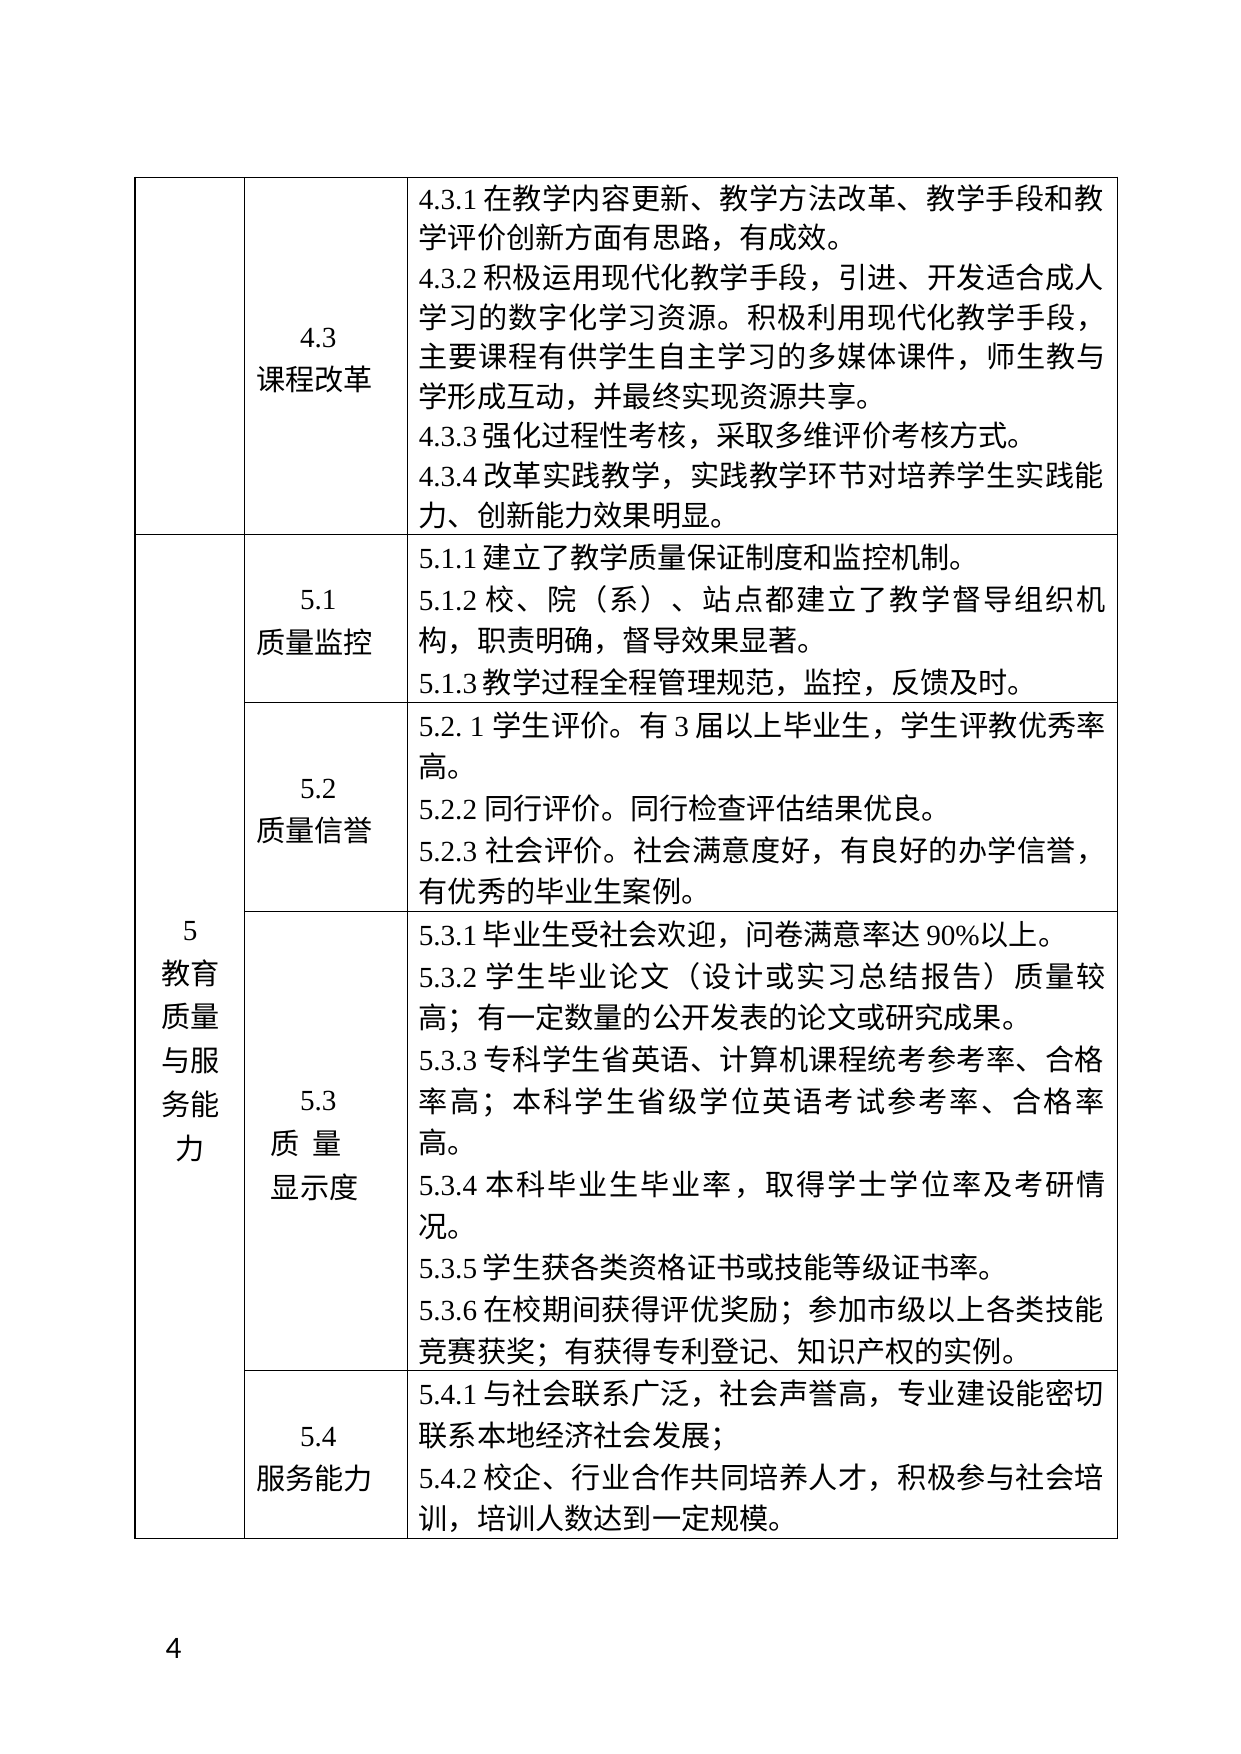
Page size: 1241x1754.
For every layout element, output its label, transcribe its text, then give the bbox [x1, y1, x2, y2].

table_cell 5.1 质量监控 [245, 535, 407, 702]
table_cell 与社会联系广泛，社会声誉高，专业建设能密切联系本地经济社会发展； 校企、行业合作共同培养人才，积极参与社会培训，培训人数达到一定规模。 [408, 1371, 1117, 1538]
table_cell 5.3 质 量 显示度 [245, 912, 407, 1370]
table_cell 毕业生受社会欢迎，问卷满意率达90%以上。 5.3.2学生毕业论文（设计或实习总结报告）质量较高；有一定数量的公开发表的论文或研究成果。 专科学生省英语、计算机课程统考参考率、合格率高；本科学生省级学位英语考试参考率、合格率高。 本科毕业生毕业率，取得学士学位率及考研情况。 学生获各类资格证书或技能等级证书率。 在校期间获得评优奖励；参加市级以上各类技能竞赛获奖；有获得专利登记、知识产权的实例。 [408, 912, 1117, 1370]
table_cell 5.2 质量信誉 [245, 703, 407, 911]
table_cell 在教学内容更新、教学方法改革、教学手段和教学评价创新方面有思路，有成效。 积极运用现代化教学手段，引进、开发适合成人学习的数字化学习资源。积极利用现代化教学手段，主要课程有供学生自主学习的多媒体课件，师生教与学形成互动，并最终实现资源共享。 强化过程性考核，采取多维评价考核方式。 改革实践教学，实践教学环节对培养学生实践能力、创新能力效果明显。 [408, 178, 1117, 534]
table_cell 5.4 服务能力 [245, 1371, 407, 1538]
table_cell 建立了教学质量保证制度和监控机制。 校、院（系）、站点都建立了教学督导组织机构，职责明确，督导效果显著。 教学过程全程管理规范，监控，反馈及时。 [408, 535, 1117, 702]
table_cell 4.3 课程改革 [245, 178, 407, 534]
table_cell 5 教育质量与服务能力 [136, 535, 244, 1538]
table_cell 学生评价。有3届以上毕业生，学生评教优秀率高。 同行评价。同行检查评估结果优良。 社会评价。社会满意度好，有良好的办学信誉，有优秀的毕业生案例。 [408, 703, 1117, 911]
